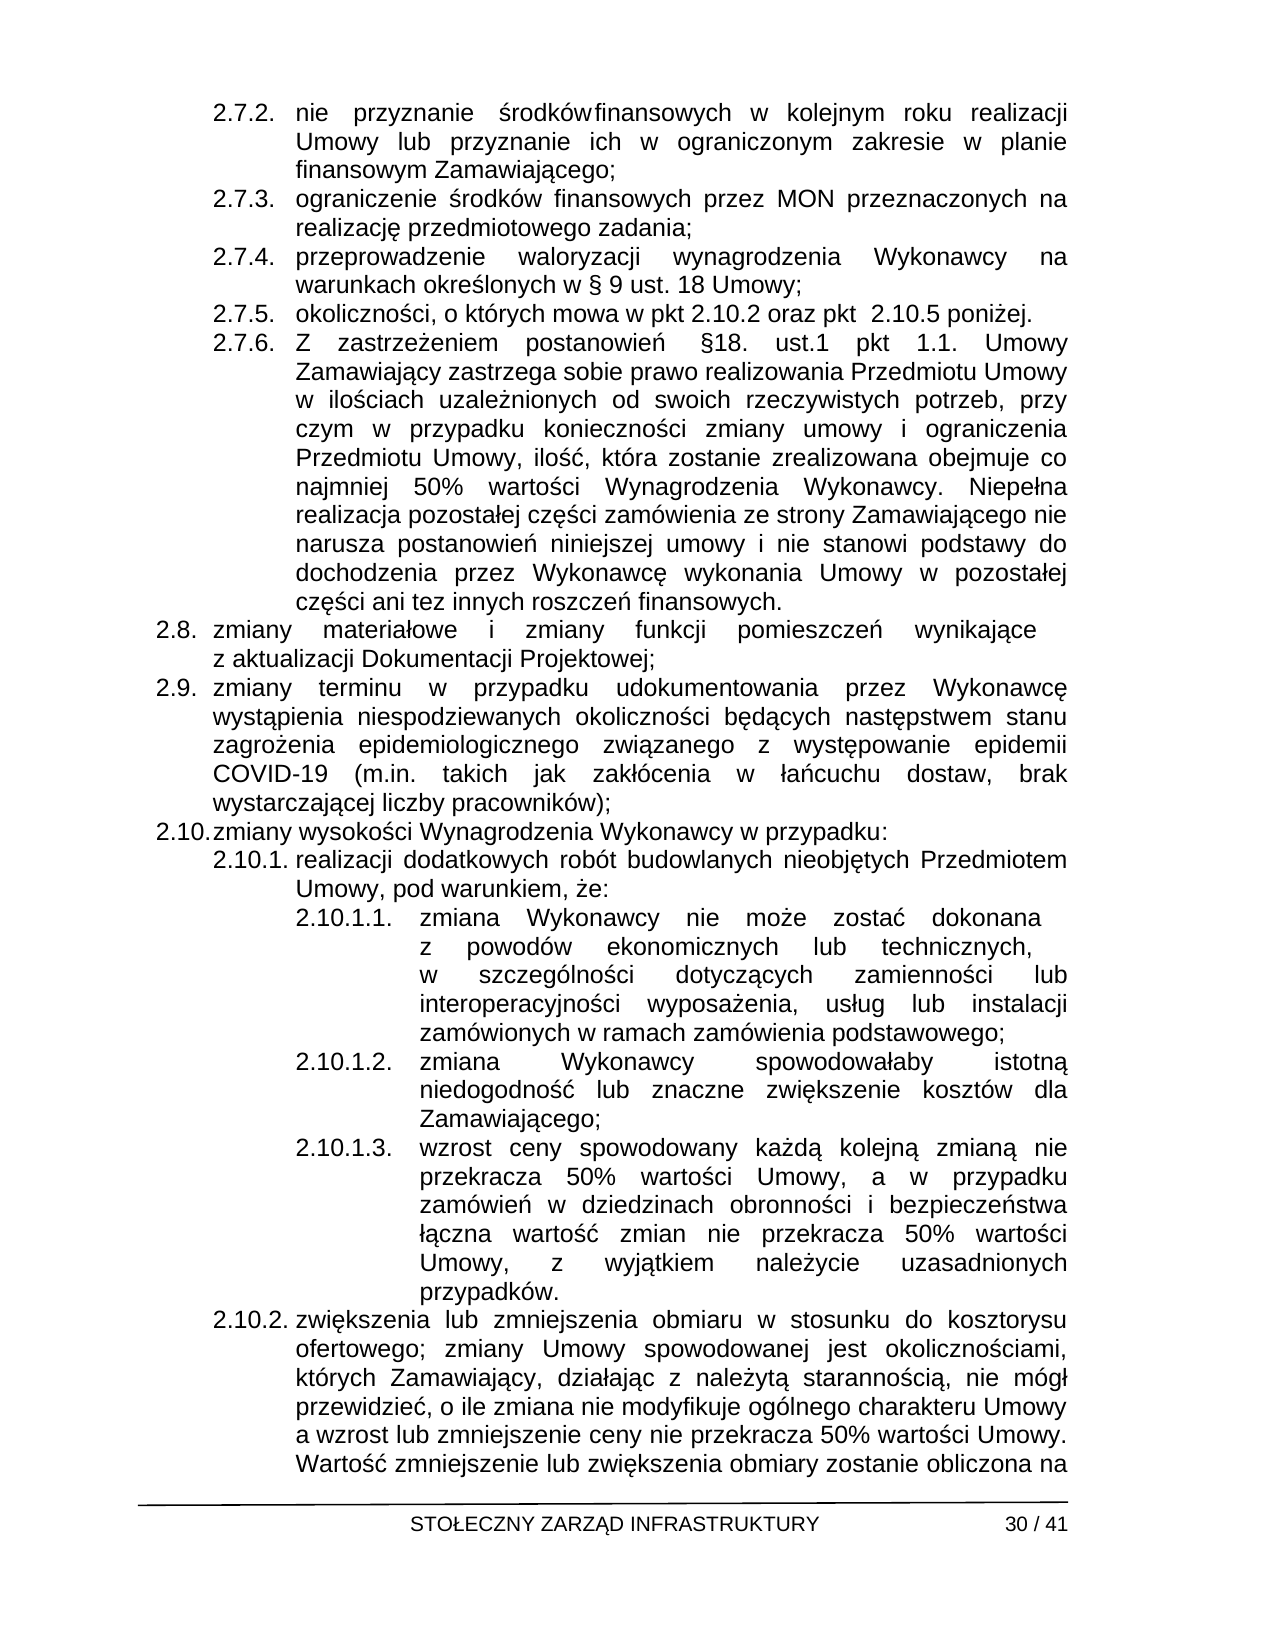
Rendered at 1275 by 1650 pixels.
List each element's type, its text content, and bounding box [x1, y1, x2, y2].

list okoliczności, o których mowa w pkt 2.10.2 oraz pkt 2.10.5 poniżej. [213, 299, 1068, 328]
list realizacji dodatkowych robót budowlanych nieobjętych Przedmiotem Umowy, pod warunkiem, że: [213, 845, 1068, 903]
list nie przyznanie środków finansowych w kolejnym roku realizacji Umowy lub przyznanie ich w ograniczonym zakresie w planie finansowym Zamawiającego; [213, 98, 1068, 184]
list ograniczenie środków finansowych przez MON przeznaczonych na realizację przedmiotowego zadania; [213, 184, 1068, 242]
list zmiana Wykonawcy nie może zostać dokonana z powodów ekonomicznych lub technicznych, w szczególności dotyczących zamienności lub interoperacyjności wyposażenia, usług lub instalacji zamówionych w ramach zamówienia podstawowego; [295, 903, 1068, 1047]
list Z zastrzeżeniem postanowień §18. ust.1 pkt 1.1. Umowy Zamawiający zastrzega sobie prawo realizowania Przedmiotu Umowy w ilościach uzależnionych od swoich rzeczywistych potrzeb, przy czym w przypadku konieczności zmiany umowy i ograniczenia Przedmiotu Umowy, ilość, która zostanie zrealizowana obejmuje co najmniej 50% wartości Wynagrodzenia Wykonawcy. Niepełna realizacja pozostałej części zamówienia ze strony Zamawiającego nie narusza postanowień niniejszej umowy i nie stanowi podstawy do dochodzenia przez Wykonawcę wykonania Umowy w pozostałej części ani tez innych roszczeń finansowych. [213, 328, 1068, 615]
list przeprowadzenie waloryzacji wynagrodzenia Wykonawcy na warunkach określonych w § 9 ust. 18 Umowy; [213, 242, 1068, 299]
list zmiany materiałowe i zmiany funkcji pomieszczeń wynikające z aktualizacji Dokumentacji Projektowej; [156, 615, 1068, 673]
list zmiana Wykonawcy spowodowałaby istotną niedogodność lub znaczne zwiększenie kosztów dla Zamawiającego; [295, 1047, 1068, 1133]
list zmiany wysokości Wynagrodzenia Wykonawcy w przypadku: [156, 817, 1068, 845]
list zmiany terminu w przypadku udokumentowania przez Wykonawcę wystąpienia niespodziewanych okoliczności będących następstwem stanu zagrożenia epidemiologicznego związanego z występowanie epidemii COVID-19 (m.in. takich jak zakłócenia w łańcuchu dostaw, brak wystarczającej liczby pracowników); [156, 673, 1068, 817]
list wzrost ceny spowodowany każdą kolejną zmianą nie przekracza 50% wartości Umowy, a w przypadku zamówień w dziedzinach obronności i bezpieczeństwa łączna wartość zmian nie przekracza 50% wartości Umowy, z wyjątkiem należycie uzasadnionych przypadków. [295, 1133, 1068, 1305]
